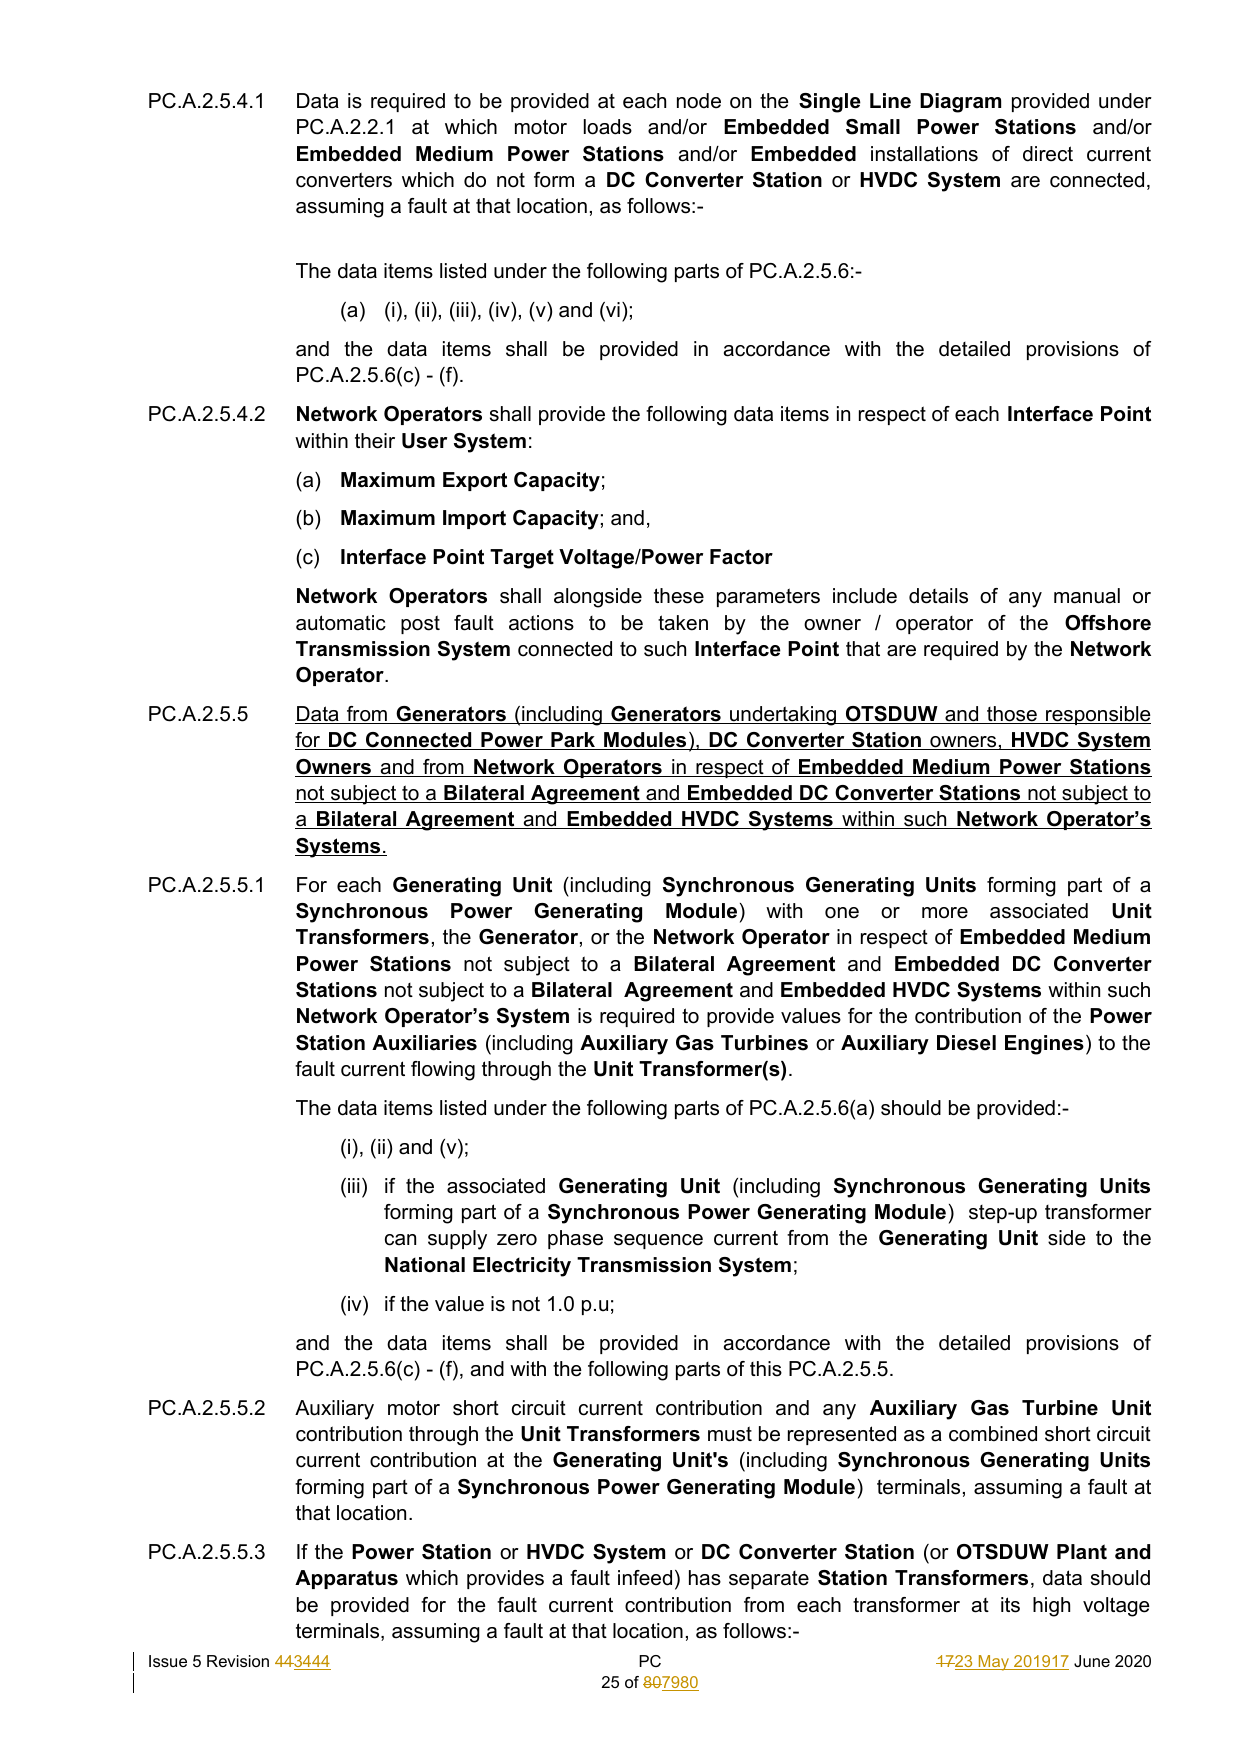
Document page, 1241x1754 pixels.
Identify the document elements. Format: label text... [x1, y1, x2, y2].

text Network Operators shall alongside these parameters include details of any manual or automatic post fault actions to be taken by the owner / operator of the Offshore Transmission System connected to such Interface Point that are required by the Network Operator. [148, 584, 1152, 687]
text (c) Interface Point Target Voltage/Power Factor [295, 545, 1152, 569]
text PC.A.2.5.4.1 Data is required to be provided at each node on the Single Line Diagram provided under PC.A.2.2.1 at which motor loads and/or Embedded Small Power Stations and/or Embedded Medium Power Stations and/or Embedded installations of direct current converters which do not form a DC Converter Station or HVDC System are connected, assuming a fault at that location, as follows:- [148, 89, 1152, 218]
text (iii) if the associated Generating Unit (including Synchronous Generating Units forming part of a Synchronous Power Generating Module) step-up transformer can supply zero phase sequence current from the Generating Unit side to the National Electricity Transmission System; [340, 1173, 1152, 1277]
text PC.A.2.5.4.2 Network Operators shall provide the following data items in respect of each Interface Point within their User System: [148, 402, 1152, 452]
text PC.A.2.5.5.1 For each Generating Unit (including Synchronous Generating Units forming part of a Synchronous Power Generating Module) with one or more associated Unit Transformers, the Generator, or the Network Operator in respect of Embedded Medium Power Stations not subject to a Bilateral Agreement and Embedded DC Converter Stations not subject to a Bilateral Agreement and Embedded HVDC Systems within such Network Operator’s System is required to provide values for the contribution of the Power Station Auxiliaries (including Auxiliary Gas Turbines or Auxiliary Diesel Engines) to the fault current flowing through the Unit Transformer(s). [148, 872, 1152, 1081]
text The data items listed under the following parts of PC.A.2.5.6:- [148, 259, 1152, 283]
text PC.A.2.5.5 Data from Generators (including Generators undertaking OTSDUW and those responsible for DC Connected Power Park Modules), DC Converter Station owners, HVDC System Owners and from Network Operators in respect of Embedded Medium Power Stations not subject to a Bilateral Agreement and Embedded DC Converter Stations not subject to a Bilateral Agreement and Embedded HVDC Systems within such Network Operator’s Systems. [148, 702, 1152, 858]
text and the data items shall be provided in accordance with the detailed provisions of PC.A.2.5.6(c) - (f). [148, 337, 1152, 387]
text and the data items shall be provided in accordance with the detailed provisions of PC.A.2.5.6(c) - (f), and with the following parts of this PC.A.2.5.5. [148, 1330, 1152, 1381]
text (a) (i), (ii), (iii), (iv), (v) and (vi); [340, 298, 1152, 322]
text (b) Maximum Import Capacity; and, [295, 506, 1152, 530]
text (a) Maximum Export Capacity; [295, 467, 1152, 491]
text PC.A.2.5.5.3 If the Power Station or HVDC System or DC Converter Station (or OTSDUW Plant and Apparatus which provides a fault infeed) has separate Station Transformers, data should be provided for the fault current contribution from each transformer at its high voltage terminals, assuming a fault at that location, as follows:- [148, 1540, 1152, 1643]
text (i), (ii) and (v); [340, 1135, 1152, 1159]
text PC.A.2.5.5.2 Auxiliary motor short circuit current contribution and any Auxiliary Gas Turbine Unit contribution through the Unit Transformers must be represented as a combined short circuit current contribution at the Generating Unit's (including Synchronous Generating Units forming part of a Synchronous Power Generating Module) terminals, assuming a fault at that location. [148, 1396, 1152, 1525]
text The data items listed under the following parts of PC.A.2.5.6(a) should be provided:- [148, 1096, 1152, 1120]
text (iv) if the value is not 1.0 p.u; [340, 1291, 1152, 1315]
